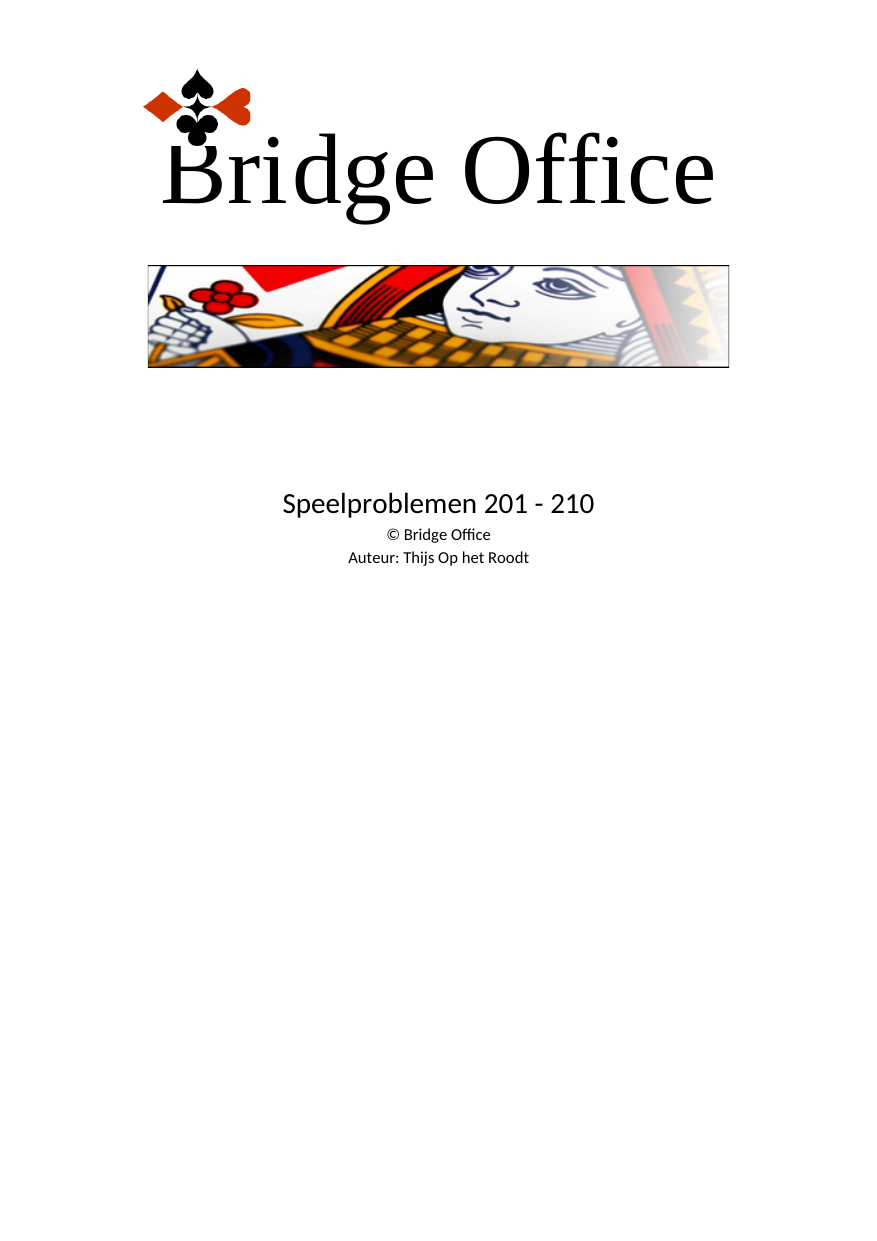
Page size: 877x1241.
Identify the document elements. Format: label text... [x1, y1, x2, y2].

picture [147, 265, 730, 368]
text Speelproblemen 201 - 210 © Bridge Office Auteur: Thijs Op het Roodt [75, 485, 802, 568]
